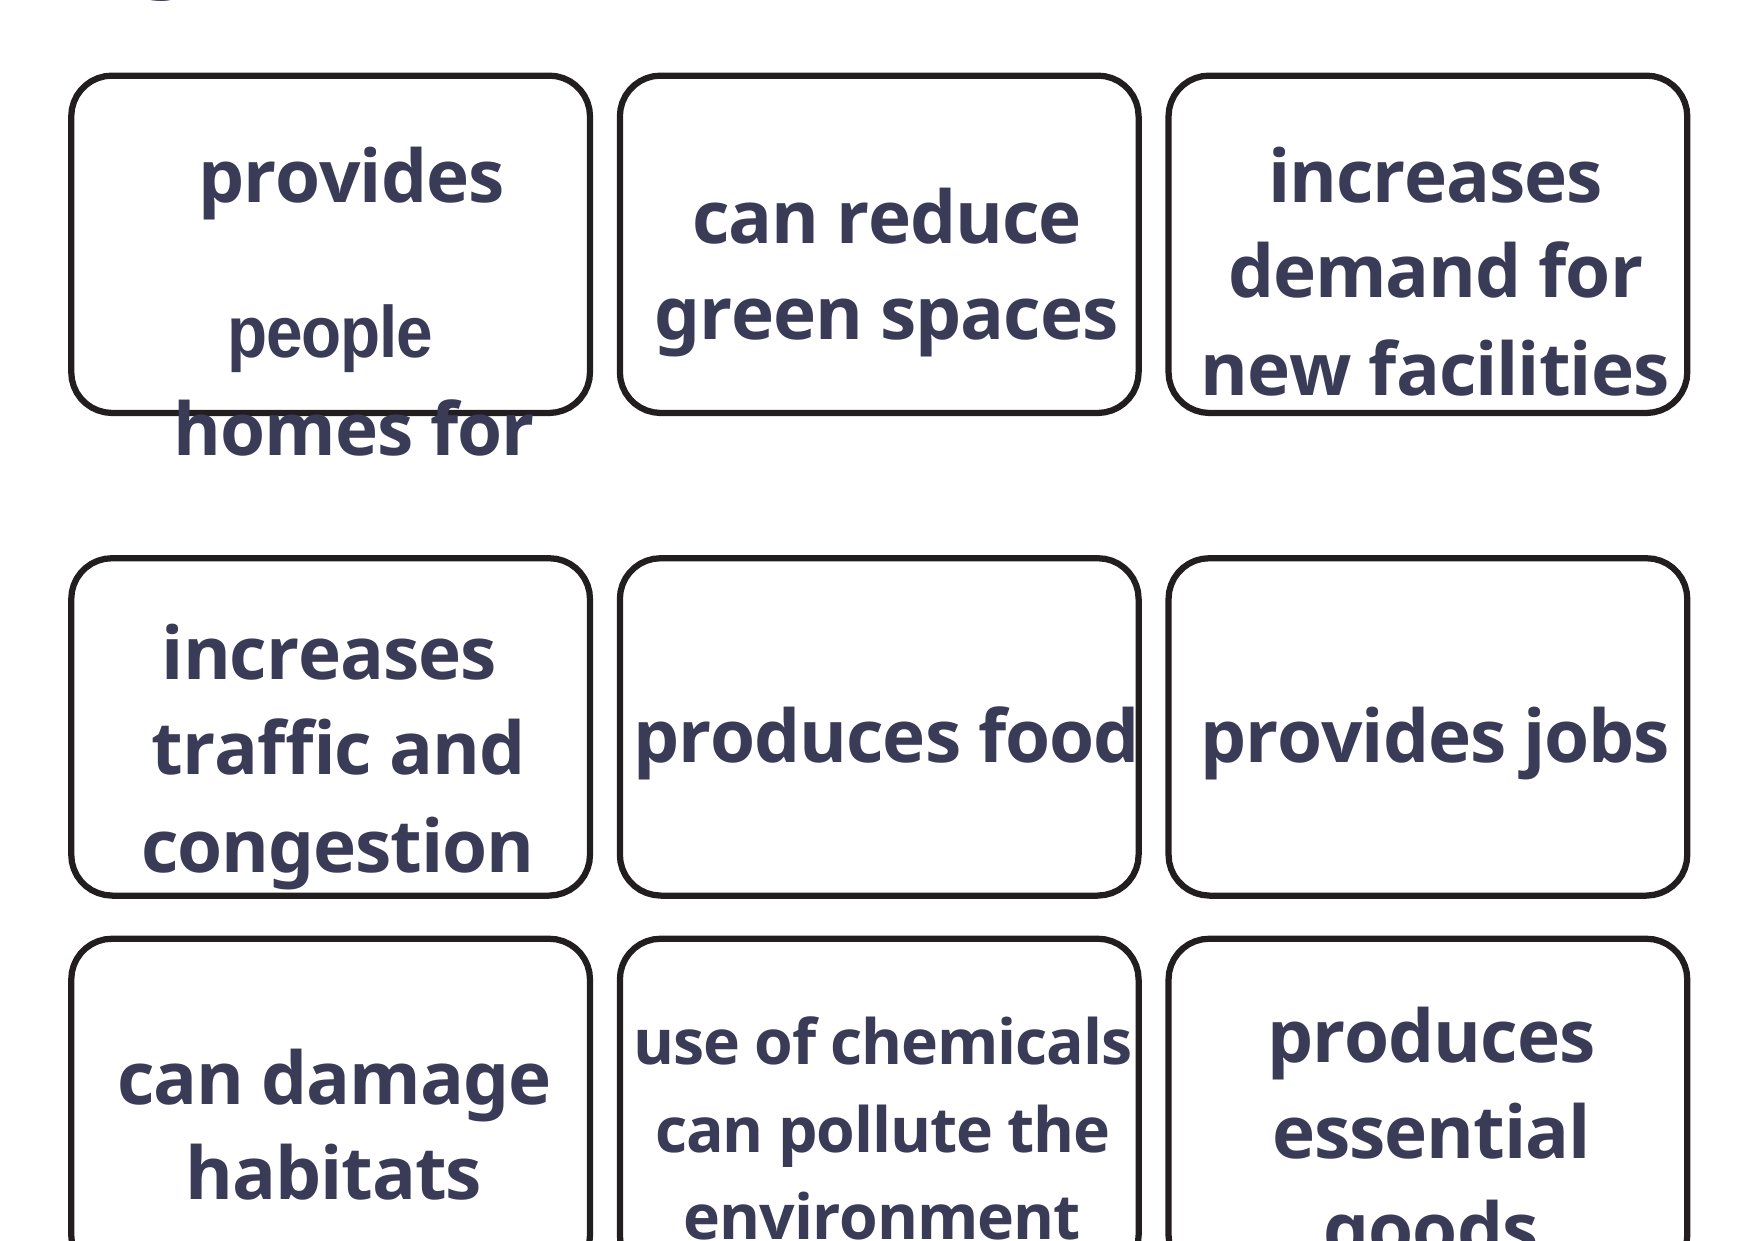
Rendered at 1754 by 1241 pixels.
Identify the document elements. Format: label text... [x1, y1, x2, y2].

text provides homes for [173, 124, 690, 477]
